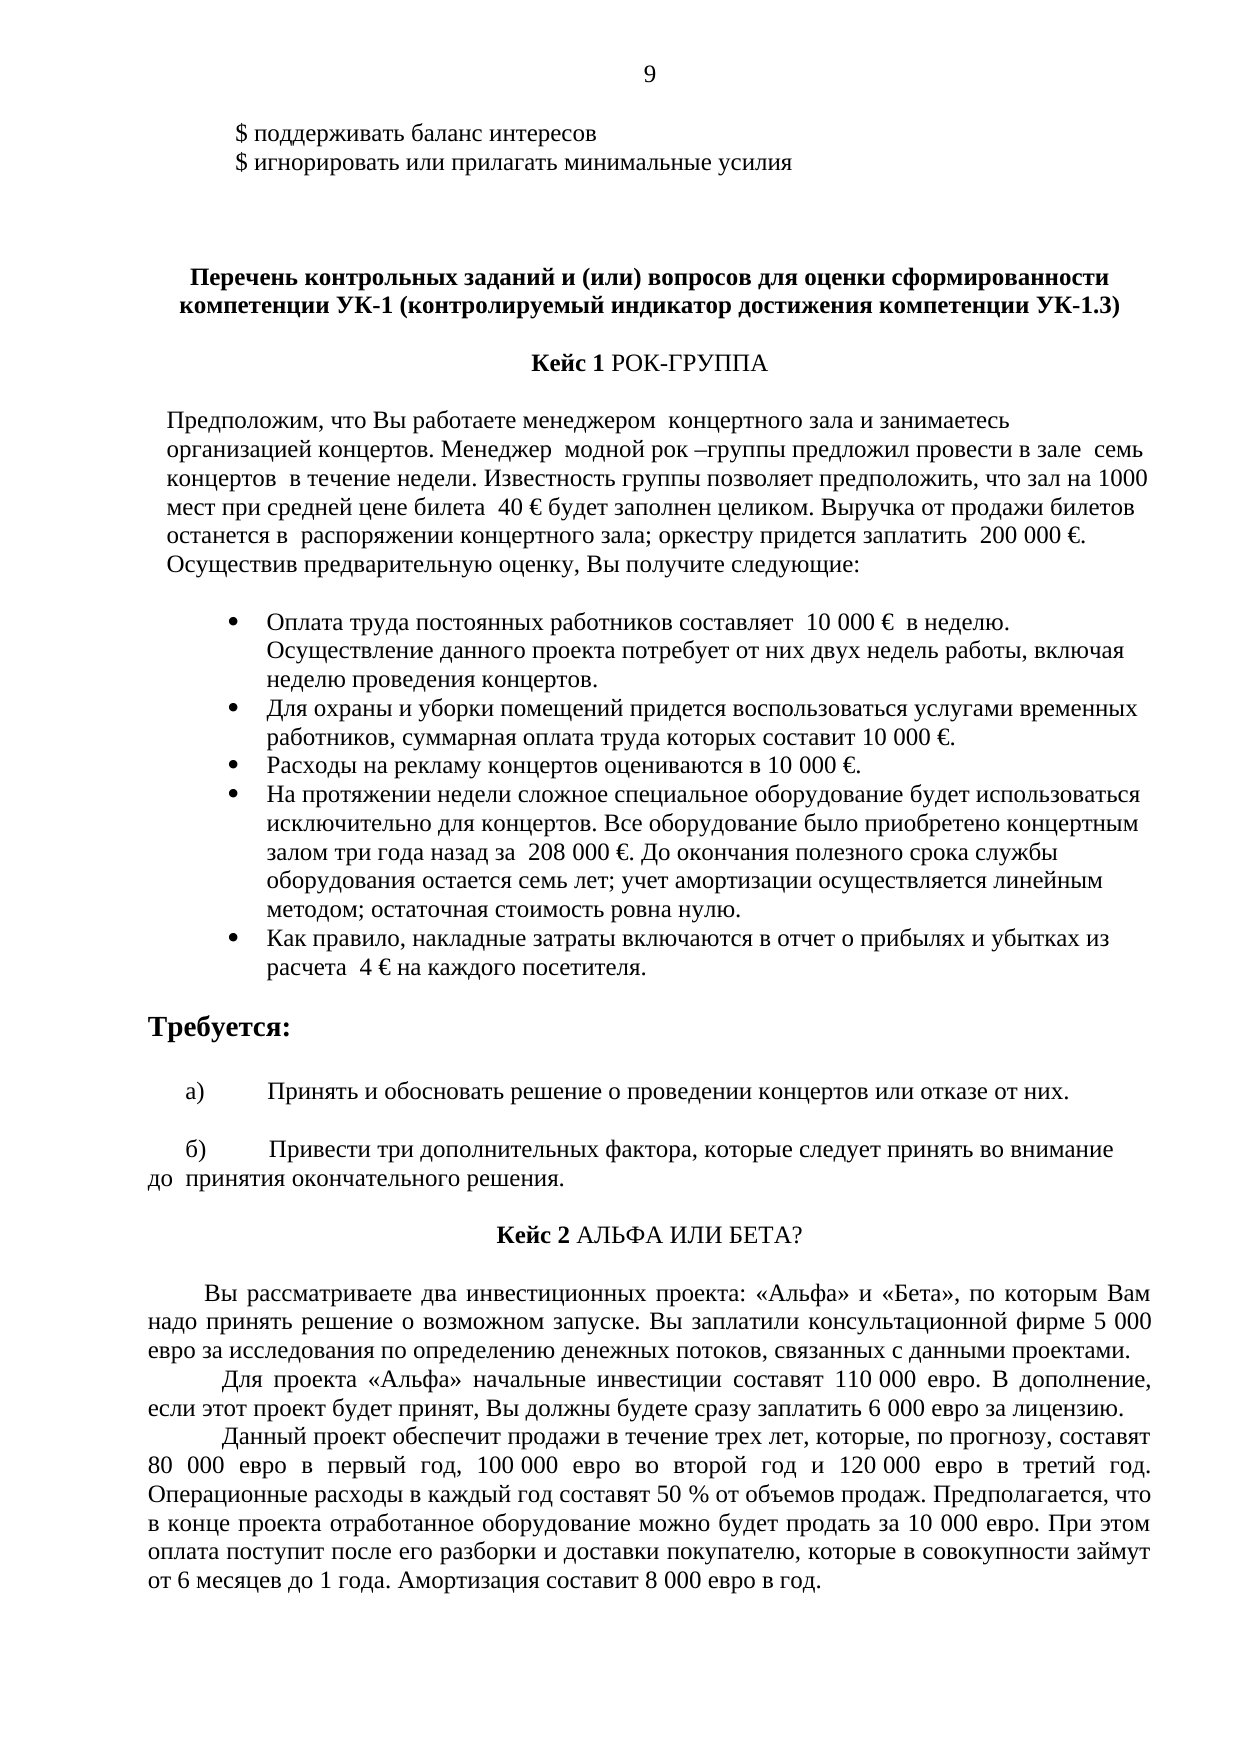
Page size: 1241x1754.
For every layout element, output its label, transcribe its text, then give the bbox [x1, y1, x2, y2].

text $ поддерживать баланс интересов [148, 118, 1152, 147]
text Требуется: [148, 1009, 1152, 1043]
text Кейс 2 альфа или Бета? [148, 1220, 1152, 1249]
text Вы рассматриваете два инвестиционных проекта: «Альфа» и «Бета», по которым Вам надо принять решение о возможном запуске. Вы заплатили консультационной фирме 5 000 евро за исследования по определению денежных потоков, связанных с данными проектами. [148, 1278, 1152, 1364]
text Перечень контрольных заданий и (или) вопросов для оценки сформированности компетенции УК-1 (контролируемый индикатор достижения компетенции УК-1.3) [148, 262, 1152, 319]
text Для проекта «Альфа» начальные инвестиции составят 110 000 евро. В дополнение, если этот проект будет принят, Вы должны будете сразу заплатить 6 000 евро за лицензию. [148, 1364, 1152, 1421]
list Для охраны и уборки помещений придется воспользоваться услугами временных работников, суммарная оплата труда которых составит 10 000 €. [229, 693, 1152, 751]
list Как правило, накладные затраты включаются в отчет о прибылях и убытках из расчета 4 € на каждого посетителя. [229, 923, 1152, 981]
text $ игнорировать или прилагать минимальные усилия [148, 147, 1152, 176]
list Расходы на рекламу концертов оцениваются в 10 000 €. [229, 751, 1152, 779]
text а) Принять и обосновать решение о проведении концертов или отказе от них. [148, 1076, 1152, 1105]
text Предположим, что Вы работаете менеджером концертного зала и занимаетесь организацией концертов. Менеджер модной рок –группы предложил провести в зале семь концертов в течение недели. Известность группы позволяет предположить, что зал на 1000 мест при средней цене билета 40 € будет заполнен целиком. Выручка от продажи билетов останется в распоряжении концертного зала; оркестру придется заплатить 200 000 €. Осуществив предварительную оценку, Вы получите следующие: [166, 406, 1152, 578]
text Кейс 1 Рок-группа [148, 348, 1152, 377]
list Оплата труда постоянных работников составляет 10 000 € в неделю. Осуществление данного проекта потребует от них двух недель работы, включая неделю проведения концертов. [229, 607, 1152, 693]
list На протяжении недели сложное специальное оборудование будет использоваться исключительно для концертов. Все оборудование было приобретено концертным залом три года назад за 208 000 €. До окончания полезного срока службы оборудования остается семь лет; учет амортизации осуществляется линейным методом; остаточная стоимость ровна нулю. [229, 779, 1152, 923]
text Данный проект обеспечит продажи в течение трех лет, которые, по прогнозу, составят 80 000 евро в первый год, 100 000 евро во второй год и 120 000 евро в третий год. Операционные расходы в каждый год составят 50 % от объемов продаж. Предполагается, что в конце проекта отработанное оборудование можно будет продать за 10 000 евро. При этом оплата поступит после его разборки и доставки покупателю, которые в совокупности займут от 6 месяцев до 1 года. Амортизация составит 8 000 евро в год. [148, 1421, 1152, 1594]
text б) Привести три дополнительных фактора, которые следует принять во внимание до принятия окончательного решения. [148, 1134, 1152, 1191]
